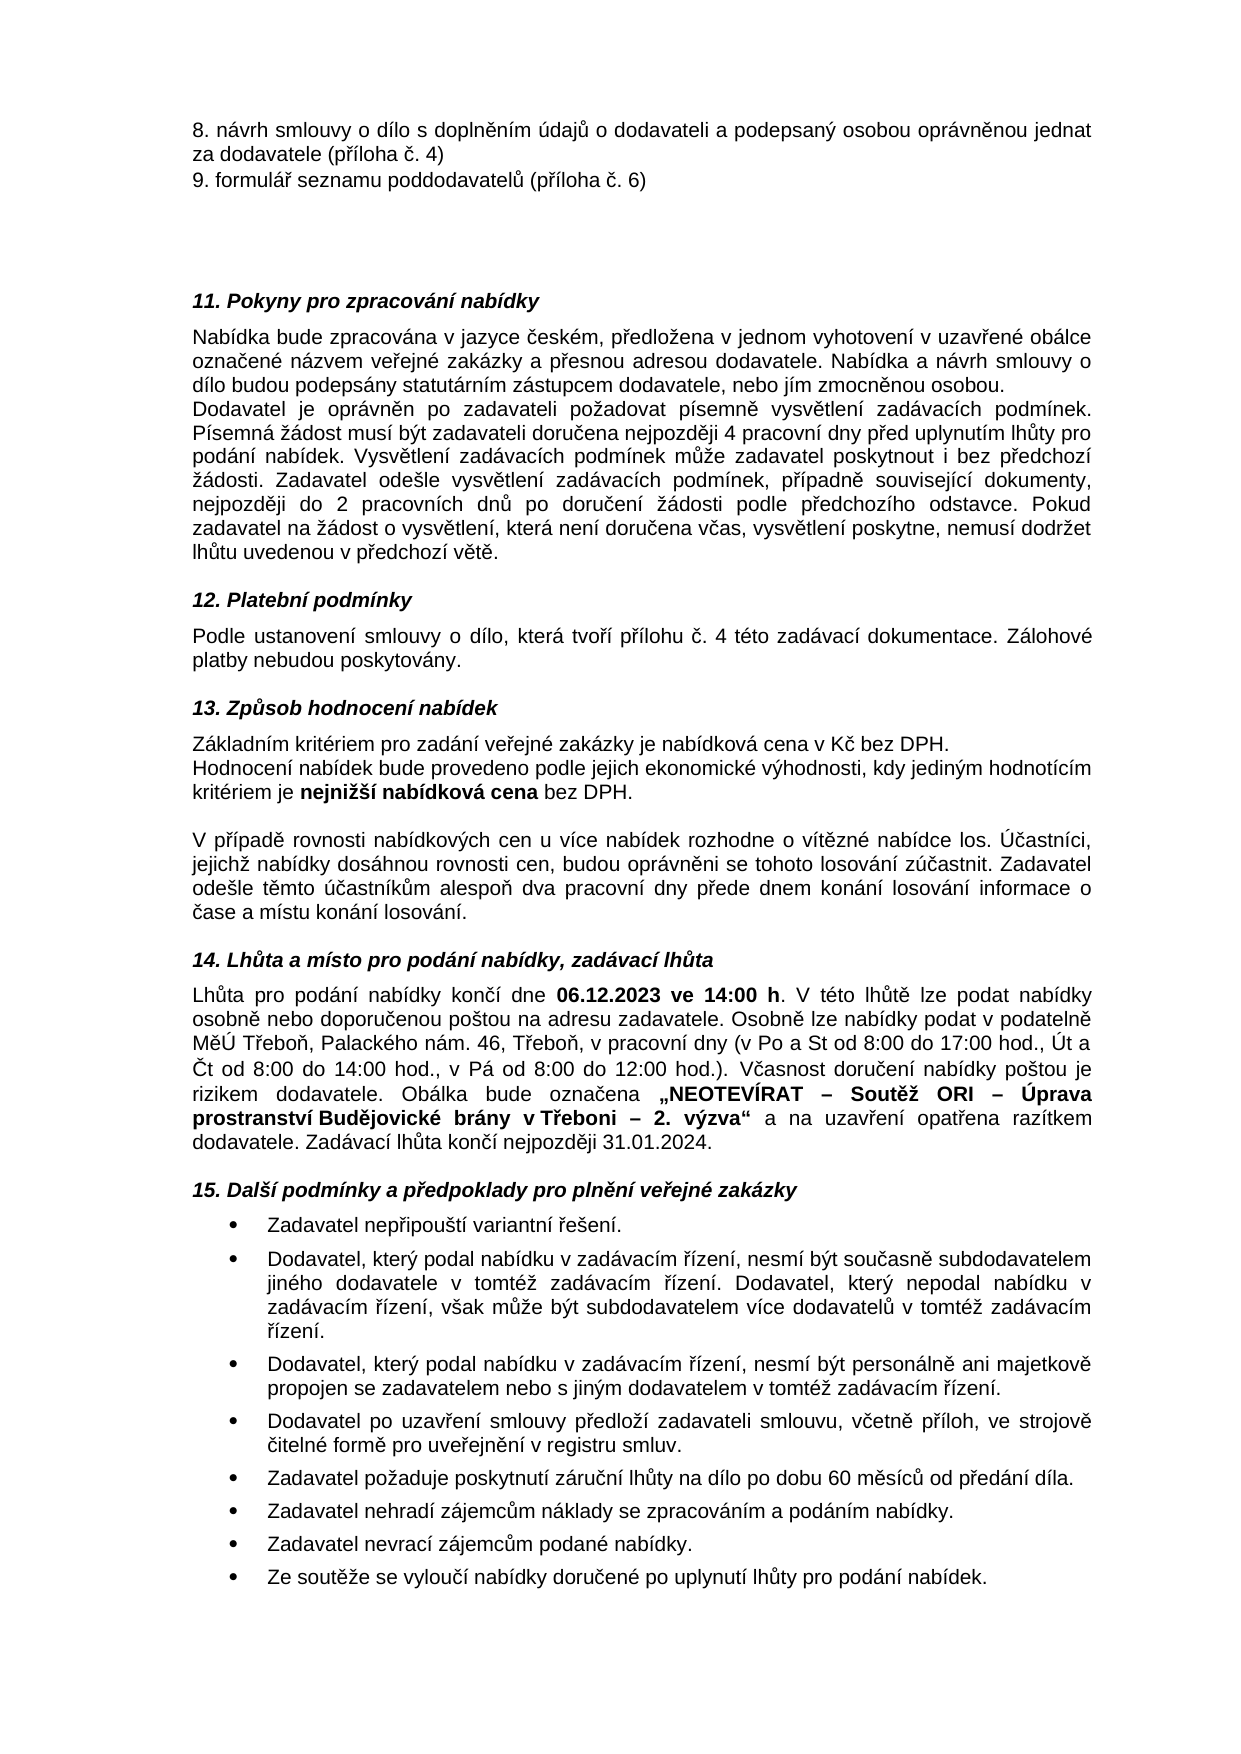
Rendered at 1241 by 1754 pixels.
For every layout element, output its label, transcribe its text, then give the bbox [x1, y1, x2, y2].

text V případě rovnosti nabídkových cen u více nabídek rozhodne o vítězné nabídce los. Účastníci, jejichž nabídky dosáhnou rovnosti cen, budou oprávněni se tohoto losování zúčastnit. Zadavatel odešle těmto účastníkům alespoň dva pracovní dny přede dnem konání losování informace o čase a místu konání losování. [192, 828, 1093, 923]
text 13. Způsob hodnocení nabídek [192, 696, 1093, 720]
list Ze soutěže se vyloučí nabídky doručené po uplynutí lhůty pro podání nabídek. [229, 1565, 1093, 1589]
list Zadavatel nevrací zájemcům podané nabídky. [229, 1532, 1093, 1556]
text 15. Další podmínky a předpoklady pro plnění veřejné zakázky [192, 1177, 1093, 1201]
text Nabídka bude zpracována v jazyce českém, předložena v jednom vyhotovení v uzavřené obálce označené názvem veřejné zakázky a přesnou adresou dodavatele. Nabídka a návrh smlouvy o dílo budou podepsány statutárním zástupcem dodavatele, nebo jím zmocněnou osobou. [192, 324, 1093, 396]
text 9. formulář seznamu poddodavatelů (příloha č. 6) [192, 167, 1093, 191]
list Dodavatel po uzavření smlouvy předloží zadavateli smlouvu, včetně příloh, ve strojově čitelné formě pro uveřejnění v registru smluv. [229, 1408, 1093, 1457]
list Dodavatel, který podal nabídku v zadávacím řízení, nesmí být současně subdodavatelem jiného dodavatele v tomtéž zadávacím řízení. Dodavatel, který nepodal nabídku v zadávacím řízení, však může být subdodavatelem více dodavatelů v tomtéž zadávacím řízení. [229, 1246, 1093, 1342]
text Podle ustanovení smlouvy o dílo, která tvoří přílohu č. 4 této zadávací dokumentace. Zálohové platby nebudou poskytovány. [192, 624, 1093, 672]
list Dodavatel, který podal nabídku v zadávacím řízení, nesmí být personálně ani majetkově propojen se zadavatelem nebo s jiným dodavatelem v tomtéž zadávacím řízení. [229, 1351, 1093, 1399]
list Zadavatel požaduje poskytnutí záruční lhůty na dílo po dobu 60 měsíců od předání díla. [229, 1466, 1093, 1490]
text 12. Platební podmínky [192, 588, 1093, 612]
text 11. Pokyny pro zpracování nabídky [192, 288, 1093, 312]
text Lhůta pro podání nabídky končí dne 06.12.2023 ve 14:00 h. V této lhůtě lze podat nabídky osobně nebo doporučenou poštou na adresu zadavatele. Osobně lze nabídky podat v podatelně MěÚ Třeboň, Palackého nám. 46, Třeboň, v pracovní dny (v Po a St od 8:00 do 17:00 hod., Út a Čt od 8:00 do 14:00 hod., v Pá od 8:00 do 12:00 hod.). Včasnost doručení nabídky poštou je rizikem dodavatele. Obálka bude označena „NEOTEVÍRAT – Soutěž ORI – Úprava prostranství Budějovické brány v Třeboni – 2. výzva“ a na uzavření opatřena razítkem dodavatele. Zadávací lhůta končí nejpozději 31.01.2024. [192, 983, 1093, 1153]
text Dodavatel je oprávněn po zadavateli požadovat písemně vysvětlení zadávacích podmínek. Písemná žádost musí být zadavateli doručena nejpozději 4 pracovní dny před uplynutím lhůty pro podání nabídek. Vysvětlení zadávacích podmínek může zadavatel poskytnout i bez předchozí žádosti. Zadavatel odešle vysvětlení zadávacích podmínek, případně související dokumenty, nejpozději do 2 pracovních dnů po doručení žádosti podle předchozího odstavce. Pokud zadavatel na žádost o vysvětlení, která není doručena včas, vysvětlení poskytne, nemusí dodržet lhůtu uvedenou v předchozí větě. [192, 396, 1093, 564]
text 8. návrh smlouvy o dílo s doplněním údajů o dodavateli a podepsaný osobou oprávněnou jednat za dodavatele (příloha č. 4) [192, 118, 1093, 166]
text Hodnocení nabídek bude provedeno podle jejich ekonomické výhodnosti, kdy jediným hodnotícím kritériem je nejnižší nabídková cena bez DPH. [192, 756, 1093, 804]
list Zadavatel nehradí zájemcům náklady se zpracováním a podáním nabídky. [229, 1499, 1093, 1523]
text Základním kritériem pro zadání veřejné zakázky je nabídková cena v Kč bez DPH. [192, 732, 1093, 756]
text 14. Lhůta a místo pro podání nabídky, zadávací lhůta [192, 947, 1093, 971]
list Zadavatel nepřipouští variantní řešení. [229, 1213, 1093, 1237]
